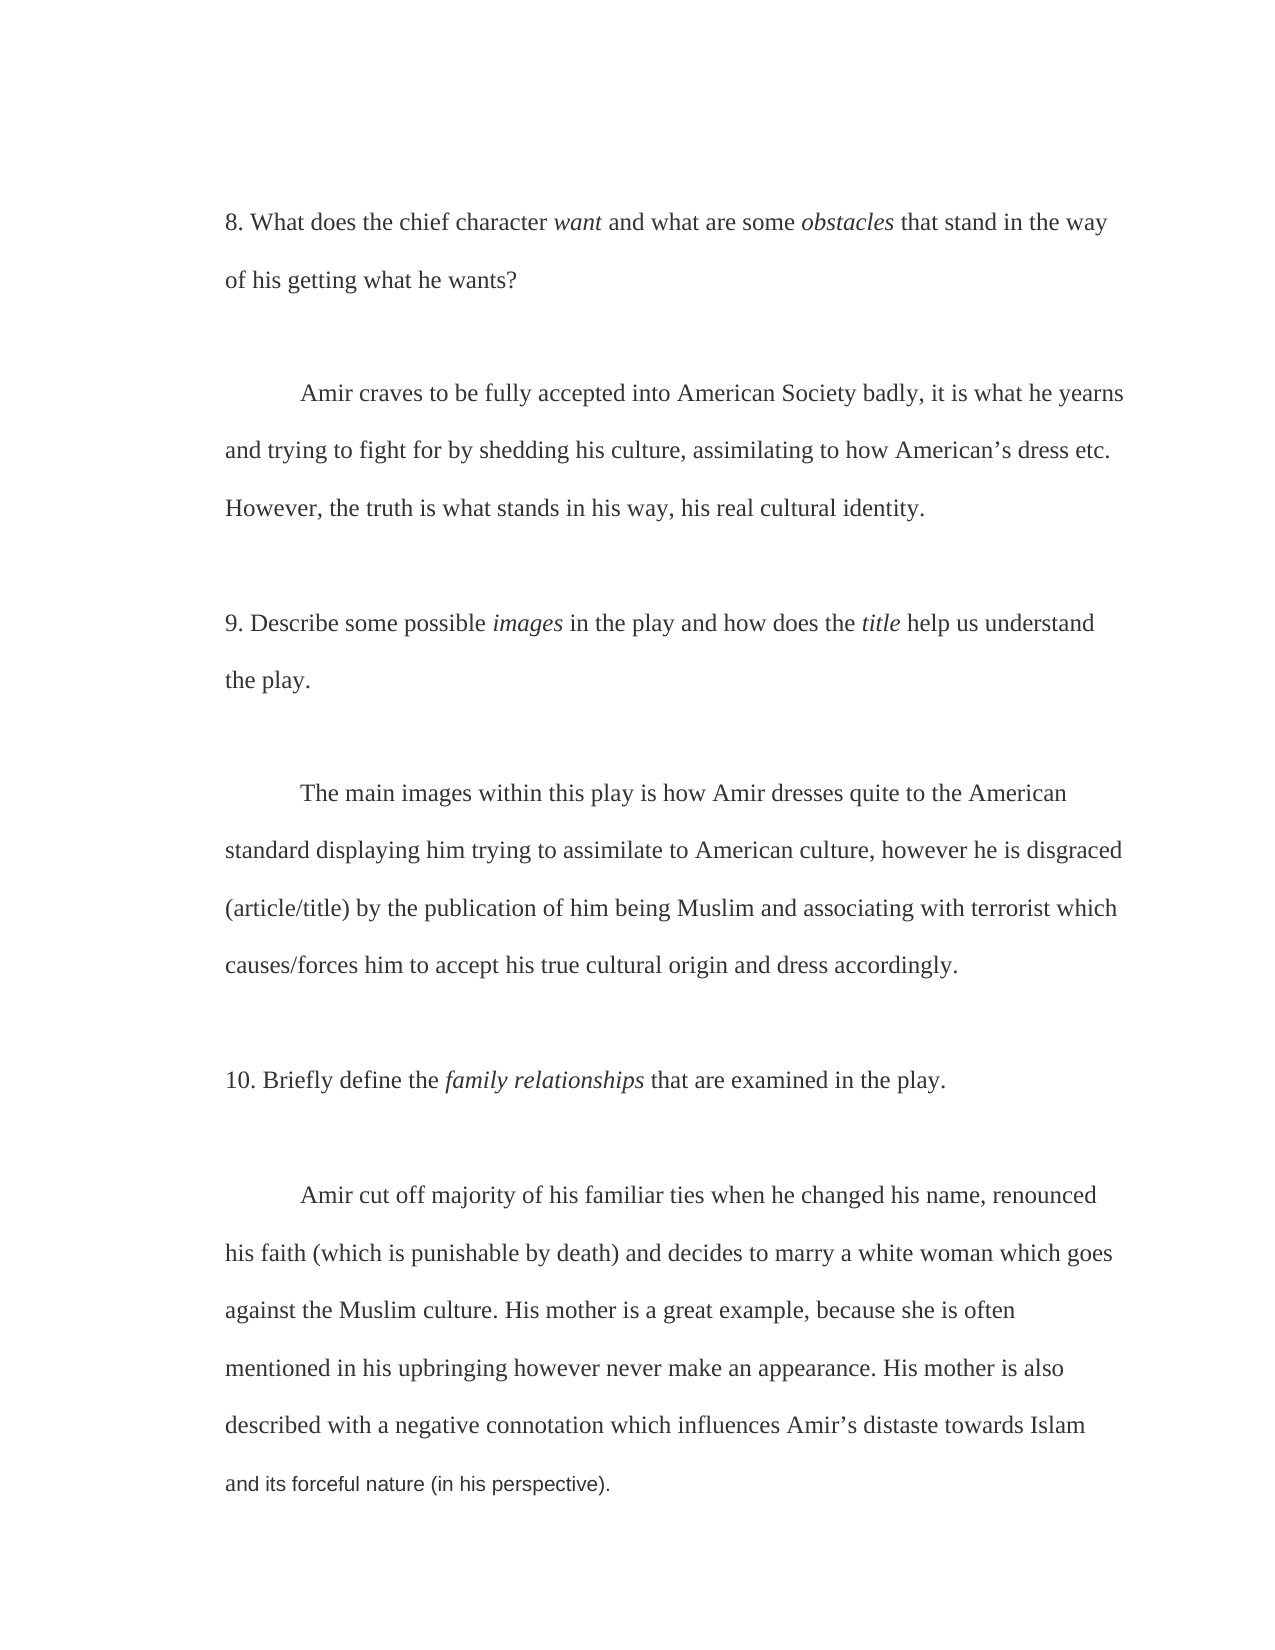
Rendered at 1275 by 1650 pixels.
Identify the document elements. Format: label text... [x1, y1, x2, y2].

list 9. Describe some possible images in the play and how does the title help us understand the play. [225, 550, 1125, 750]
list 10. Briefly define the family relationships that are examined in the play. [225, 1008, 1125, 1094]
list Amir cut off majority of his familiar ties when he changed his name, renounced his faith (which is punishable by death) and decides to marry a white woman which goes against the Muslim culture. His mother is a great example, because she is often mentioned in his upbringing however never make an appearance. His mother is also described with a negative connotation which influences Amir’s distaste towards Islam and its forceful nature (in his perspective). [225, 1181, 1125, 1497]
list Amir craves to be fully accepted into American Society badly, it is what he yearns and trying to fight for by shedding his culture, assimilating to how American’s dress etc. However, the truth is what stands in his way, his real cultural identity. [225, 378, 1125, 522]
list 8. What does the chief character want and what are some obstacles that stand in the way of his getting what he wants? [225, 150, 1125, 350]
list The main images within this play is how Amir dresses quite to the American standard displaying him trying to assimilate to American culture, however he is disgraced (article/title) by the publication of him being Muslim and associating with terrorist which causes/forces him to accept his true cultural origin and dress accordingly. [225, 778, 1125, 979]
